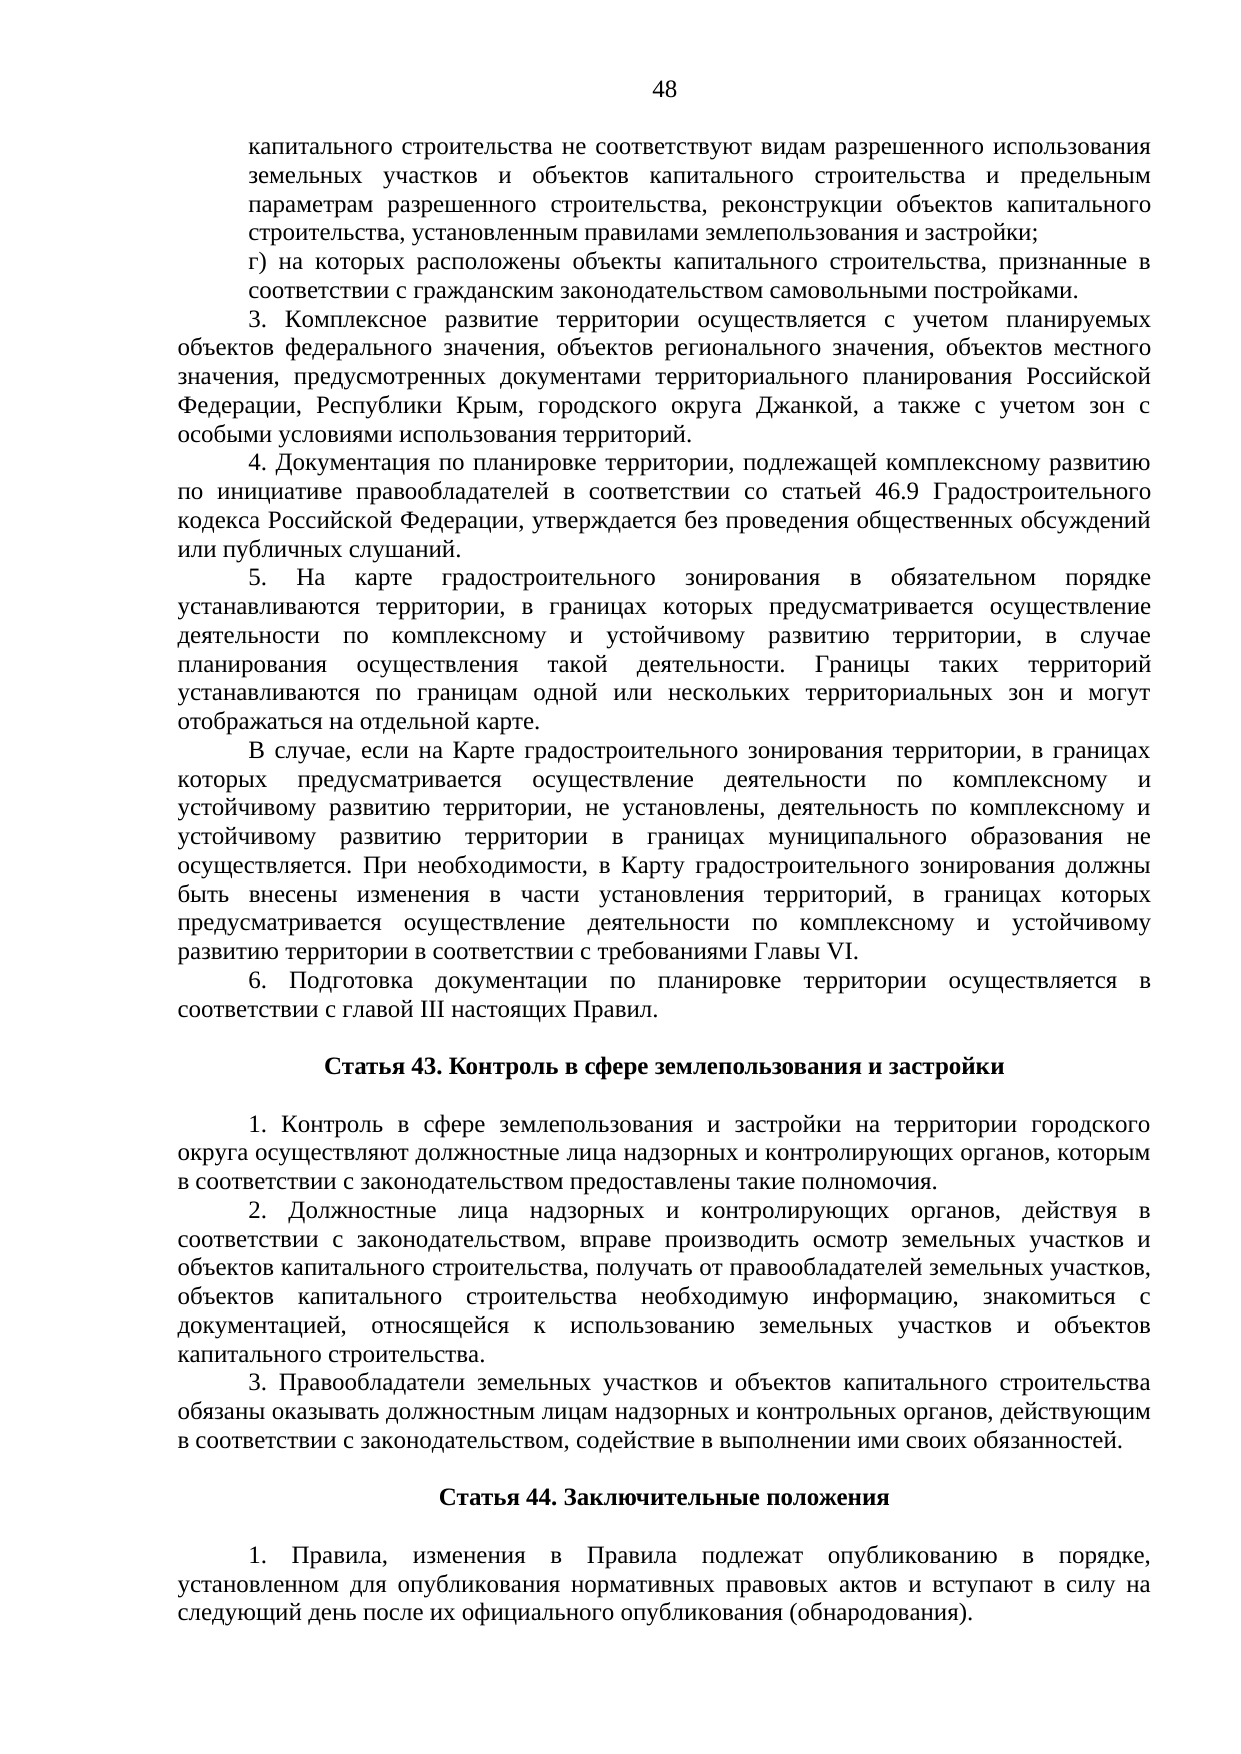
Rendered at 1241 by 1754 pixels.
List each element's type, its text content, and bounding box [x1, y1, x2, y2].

text 1. Правила, изменения в Правила подлежат опубликованию в порядке, установленном для опубликования нормативных правовых актов и вступают в силу на следующий день после их официального опубликования (обнародования). [177, 1540, 1152, 1626]
text В случае, если на Карте градостроительного зонирования территории, в границах которых предусматривается осуществление деятельности по комплексному и устойчивому развитию территории, не установлены, деятельность по комплексному и устойчивому развитию территории в границах муниципального образования не осуществляется. При необходимости, в Карту градостроительного зонирования должны быть внесены изменения в части установления территорий, в границах которых предусматривается осуществление деятельности по комплексному и устойчивому развитию территории в соответствии с требованиями Главы VI. [177, 735, 1152, 965]
text 3. Правообладатели земельных участков и объектов капитального строительства обязаны оказывать должностным лицам надзорных и контрольных органов, действующим в соответствии с законодательством, содействие в выполнении ими своих обязанностей. [177, 1367, 1152, 1454]
subtitle Статья 44. Заключительные положения [177, 1482, 1152, 1511]
subtitle Статья 43. Контроль в сфере землепользования и застройки [177, 1051, 1152, 1080]
text 2. Должностные лица надзорных и контролирующих органов, действуя в соответствии с законодательством, вправе производить осмотр земельных участков и объектов капитального строительства, получать от правообладателей земельных участков, объектов капитального строительства необходимую информацию, знакомиться с документацией, относящейся к использованию земельных участков и объектов капитального строительства. [177, 1195, 1152, 1367]
text 4. Документация по планировке территории, подлежащей комплексному развитию по инициативе правообладателей в соответствии со статьей 46.9 Градостроительного кодекса Российской Федерации, утверждается без проведения общественных обсуждений или публичных слушаний. [177, 447, 1152, 562]
text 3. Комплексное развитие территории осуществляется с учетом планируемых объектов федерального значения, объектов регионального значения, объектов местного значения, предусмотренных документами территориального планирования Российской Федерации, Республики Крым, городского округа Джанкой, а также с учетом зон с особыми условиями использования территорий. [177, 304, 1152, 447]
text г) на которых расположены объекты капитального строительства, признанные в соответствии с гражданским законодательством самовольными постройками. [248, 246, 1152, 304]
text 1. Контроль в сфере землепользования и застройки на территории городского округа осуществляют должностные лица надзорных и контролирующих органов, которым в соответствии с законодательством предоставлены такие полномочия. [177, 1109, 1152, 1195]
text 6. Подготовка документации по планировке территории осуществляется в соответствии с главой III настоящих Правил. [177, 965, 1152, 1022]
text 5. На карте градостроительного зонирования в обязательном порядке устанавливаются территории, в границах которых предусматривается осуществление деятельности по комплексному и устойчивому развитию территории, в случае планирования осуществления такой деятельности. Границы таких территорий устанавливаются по границам одной или нескольких территориальных зон и могут отображаться на отдельной карте. [177, 562, 1152, 735]
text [248, 131, 1152, 246]
